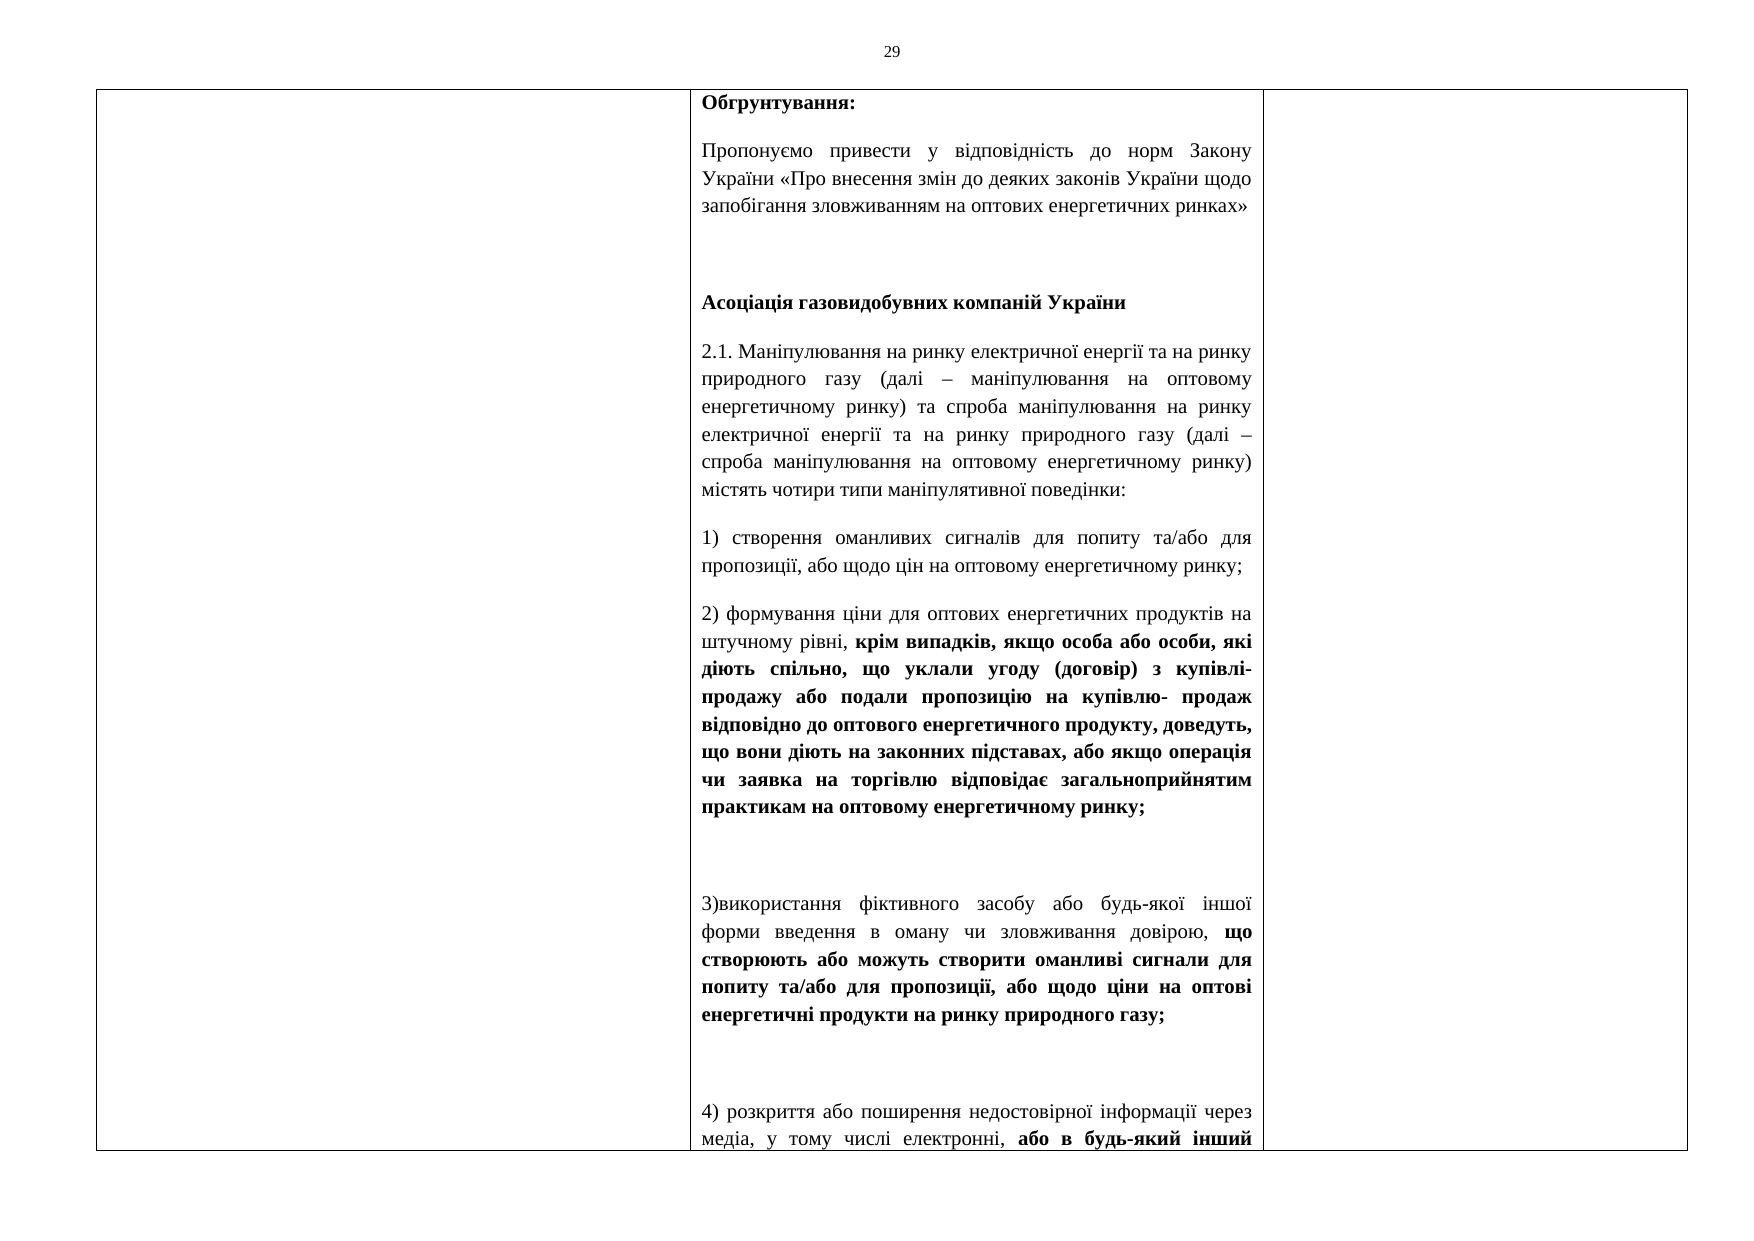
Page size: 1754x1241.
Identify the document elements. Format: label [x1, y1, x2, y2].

table_cell [1264, 90, 1687, 1150]
table_cell [97, 90, 690, 1150]
table_cell [691, 90, 1263, 1150]
